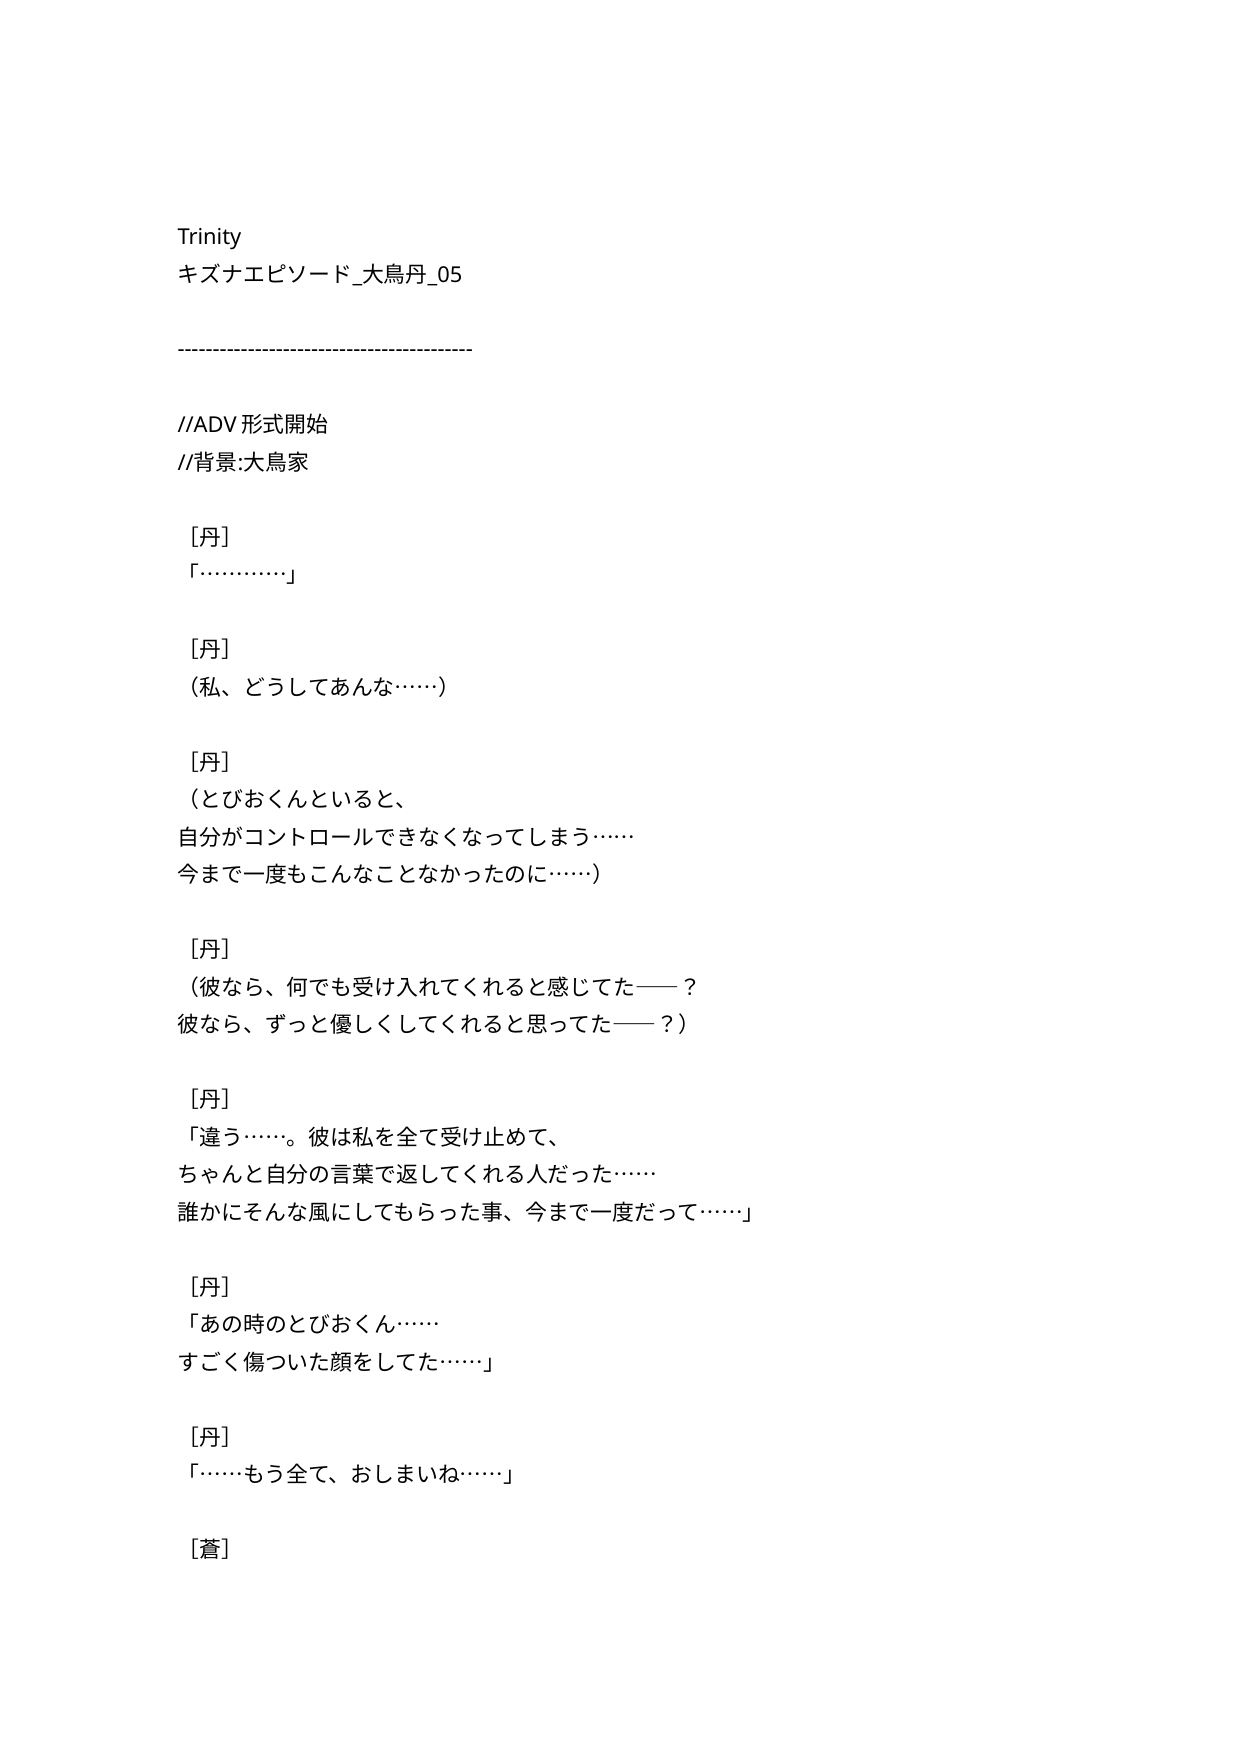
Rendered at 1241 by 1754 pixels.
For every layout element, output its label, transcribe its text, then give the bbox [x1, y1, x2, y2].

text キズナエピソード_大鳥丹_05 [177, 254, 1063, 292]
text 今まで一度もこんなことなかったのに……） [177, 854, 1063, 892]
text ［丹］ [177, 1079, 1063, 1117]
text ［丹］ [177, 929, 1063, 967]
text （私、どうしてあんな……） [177, 667, 1063, 704]
text 自分がコントロールできなくなってしまう…… [177, 817, 1063, 854]
text ［丹］ [177, 517, 1063, 554]
text すごく傷ついた顔をしてた……」 [177, 1342, 1063, 1379]
text ［丹］ [177, 1417, 1063, 1454]
text 彼なら、ずっと優しくしてくれると思ってた――？） [177, 1004, 1063, 1042]
text ちゃんと自分の言葉で返してくれる人だった…… [177, 1154, 1063, 1192]
text ［蒼］ [177, 1529, 1063, 1567]
text ［丹］ [177, 742, 1063, 779]
text 「違う……。彼は私を全て受け止めて、 [177, 1117, 1063, 1154]
text ［丹］ [177, 629, 1063, 667]
text ［丹］ [177, 1267, 1063, 1304]
text 「あの時のとびおくん…… [177, 1304, 1063, 1342]
text 誰かにそんな風にしてもらった事、今まで一度だって……」 [177, 1192, 1063, 1229]
text 「……もう全て、おしまいね……」 [177, 1454, 1063, 1492]
text （彼なら、何でも受け入れてくれると感じてた――？ [177, 967, 1063, 1004]
text Trinity [177, 217, 1063, 254]
text ------------------------------------------ [177, 329, 1063, 367]
text 「…………」 [177, 554, 1063, 592]
text //背景:大鳥家 [177, 442, 1063, 479]
text //ADV形式開始 [177, 404, 1063, 442]
text （とびおくんといると、 [177, 779, 1063, 817]
